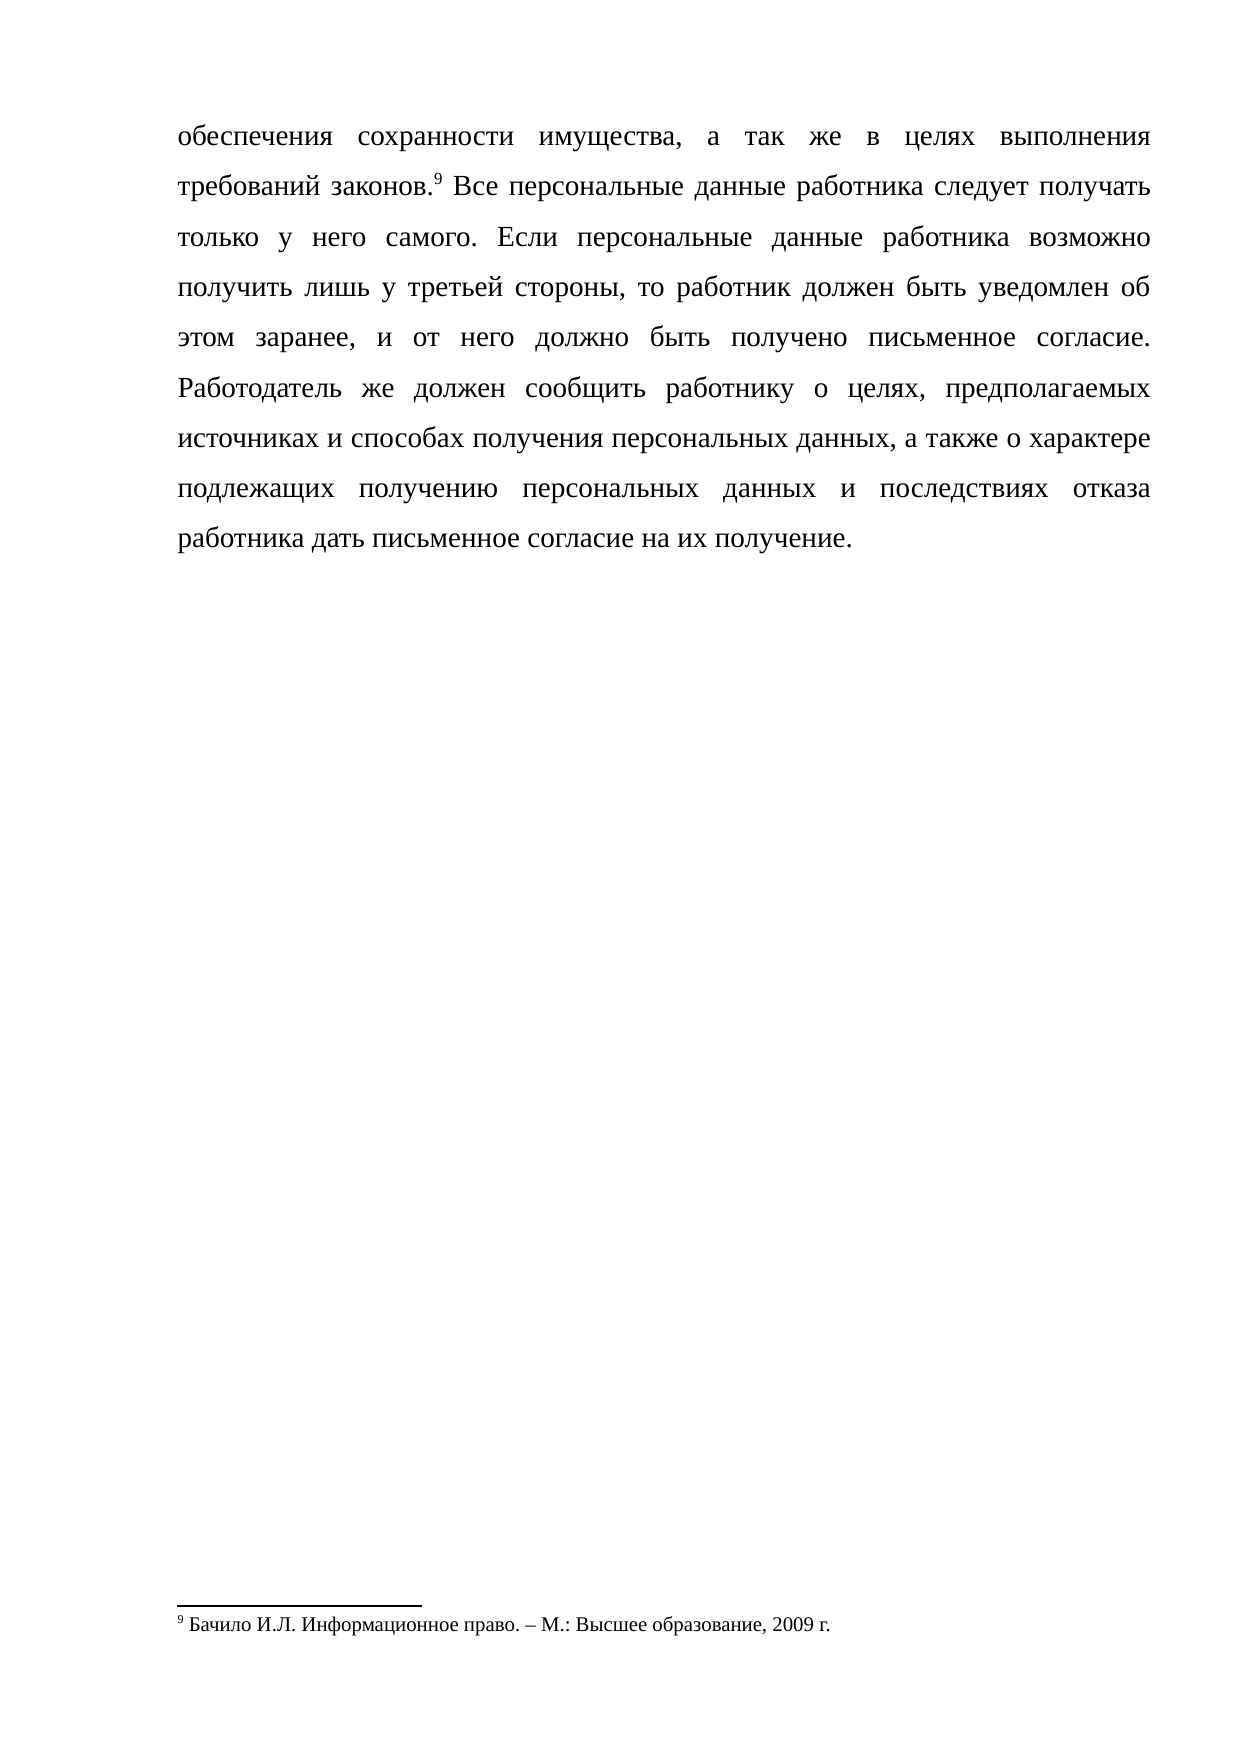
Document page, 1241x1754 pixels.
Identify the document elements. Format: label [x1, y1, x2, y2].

text [177, 118, 1152, 554]
